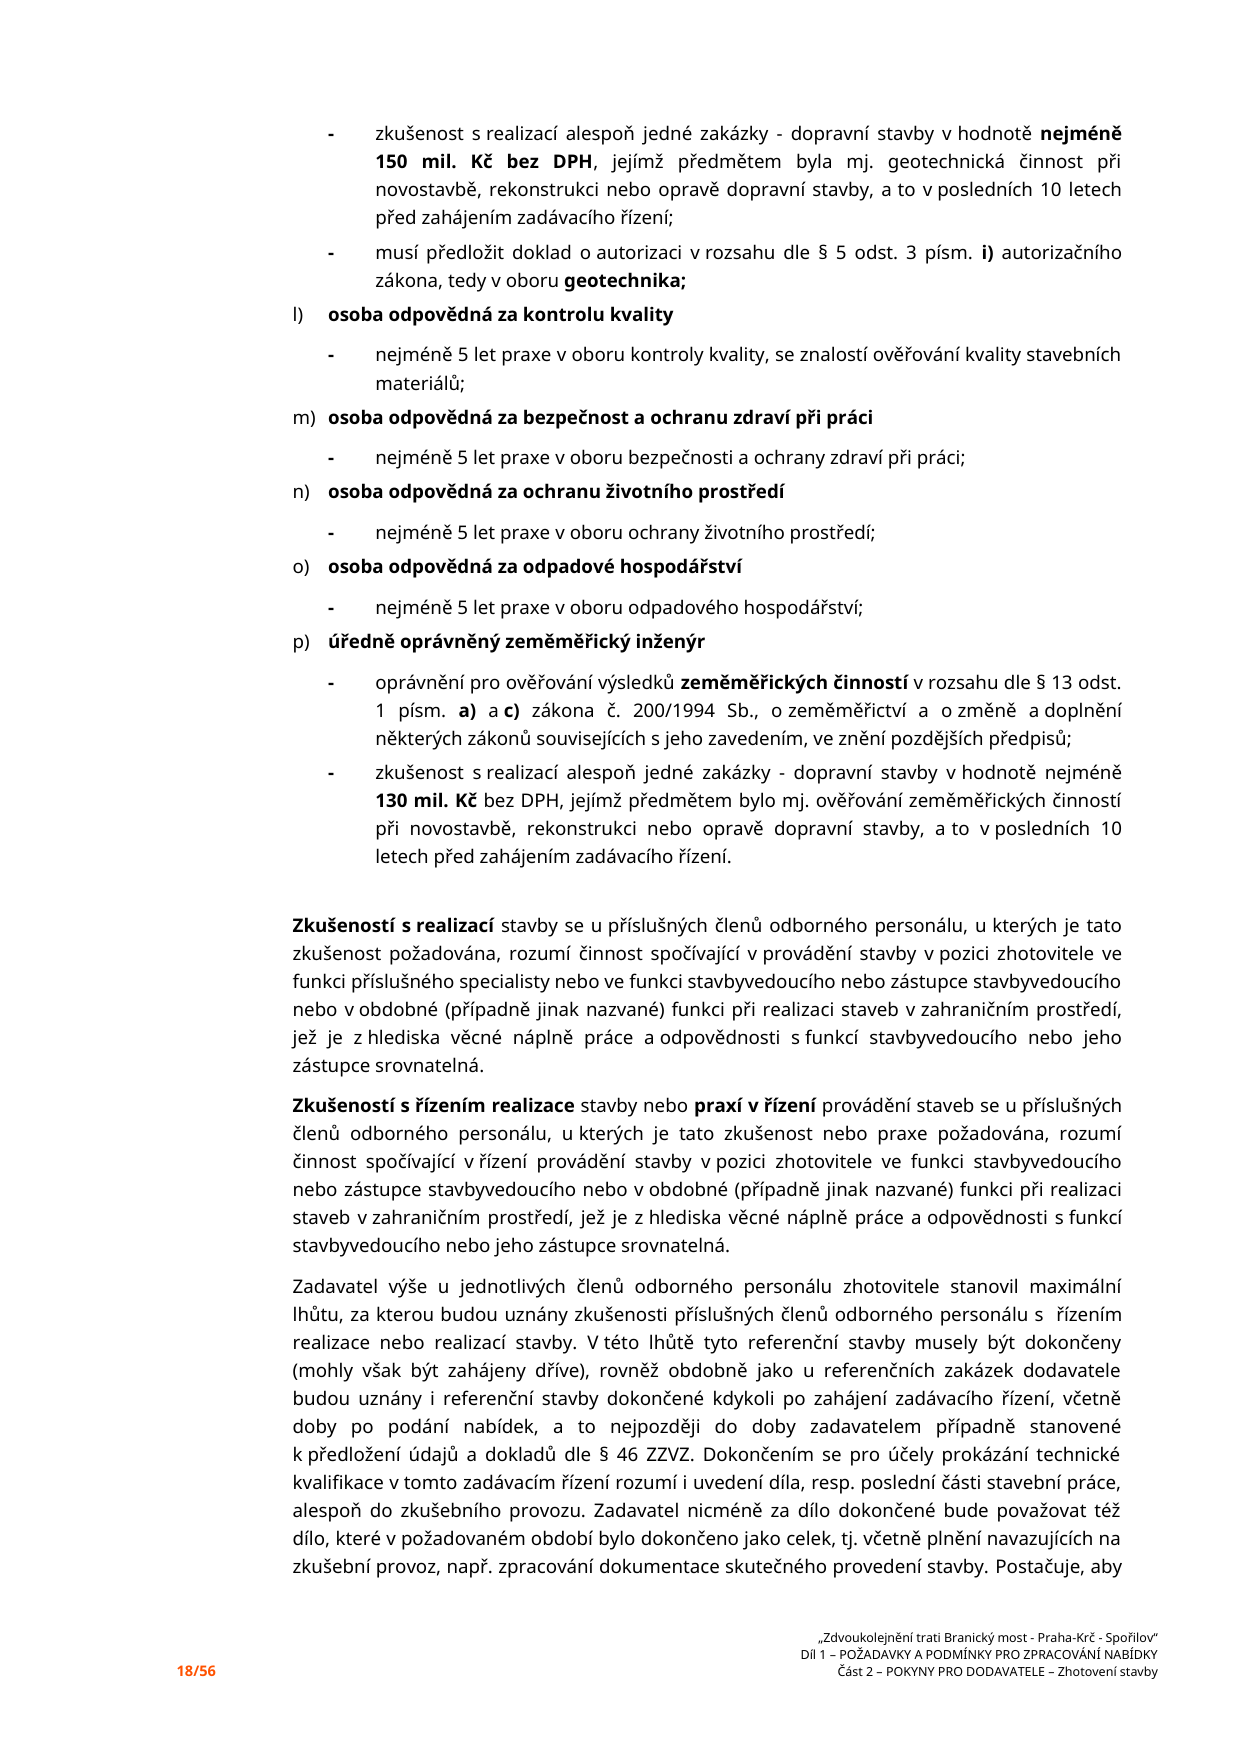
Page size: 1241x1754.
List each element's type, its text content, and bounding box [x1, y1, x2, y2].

text úředně oprávněný zeměměřický inženýr [292, 628, 1122, 654]
text Zkušeností s řízením realizace stavby nebo praxí v řízení provádění staveb se u příslušných členů odborného personálu, u kterých je tato zkušenost nebo praxe požadována, rozumí činnost spočívající v řízení provádění stavby v pozici zhotovitele ve funkci stavbyvedoucího nebo zástupce stavbyvedoucího nebo v obdobné (případně jinak nazvané) funkci při realizaci staveb v zahraničním prostředí, jež je z hlediska věcné náplně práce a odpovědnosti s funkcí stavbyvedoucího nebo jeho zástupce srovnatelná. [292, 1092, 1122, 1258]
text zkušenost s realizací alespoň jedné zakázky - dopravní stavby v hodnotě nejméně 150 mil. Kč bez DPH, jejímž předmětem byla mj. geotechnická činnost při novostavbě, rekonstrukci nebo opravě dopravní stavby, a to v posledních 10 letech před zahájením zadávacího řízení; [328, 121, 1122, 230]
text osoba odpovědná za bezpečnost a ochranu zdraví při práci [292, 404, 1122, 429]
text nejméně 5 let praxe v oboru odpadového hospodářství; [328, 594, 1122, 620]
text osoba odpovědná za odpadové hospodářství [292, 554, 1122, 579]
text osoba odpovědná za ochranu životního prostředí [292, 479, 1122, 504]
text musí předložit doklad o autorizaci v rozsahu dle § 5 odst. 3 písm. i) autorizačního zákona, tedy v oboru geotechnika; [328, 239, 1122, 292]
text nejméně 5 let praxe v oboru bezpečnosti a ochrany zdraví při práci; [328, 444, 1122, 470]
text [292, 1273, 1122, 1579]
text nejméně 5 let praxe v oboru ochrany životního prostředí; [328, 519, 1122, 545]
text osoba odpovědná za kontrolu kvality [292, 301, 1122, 327]
text Zkušeností s realizací stavby se u příslušných členů odborného personálu, u kterých je tato zkušenost požadována, rozumí činnost spočívající v provádění stavby v pozici zhotovitele ve funkci příslušného specialisty nebo ve funkci stavbyvedoucího nebo zástupce stavbyvedoucího nebo v obdobné (případně jinak nazvané) funkci při realizaci staveb v zahraničním prostředí, jež je z hlediska věcné náplně práce a odpovědnosti s funkcí stavbyvedoucího nebo jeho zástupce srovnatelná. [292, 912, 1122, 1077]
text zkušenost s realizací alespoň jedné zakázky - dopravní stavby v hodnotě nejméně 130 mil. Kč bez DPH, jejímž předmětem bylo mj. ověřování zeměměřických činností při novostavbě, rekonstrukci nebo opravě dopravní stavby, a to v posledních 10 letech před zahájením zadávacího řízení. [328, 759, 1122, 869]
text oprávnění pro ověřování výsledků zeměměřických činností v rozsahu dle § 13 odst. 1 písm. a) a c) zákona č. 200/1994 Sb., o zeměměřictví a o změně a doplnění některých zákonů souvisejících s jeho zavedením, ve znění pozdějších předpisů; [328, 669, 1122, 751]
text nejméně 5 let praxe v oboru kontroly kvality, se znalostí ověřování kvality stavebních materiálů; [328, 342, 1122, 395]
